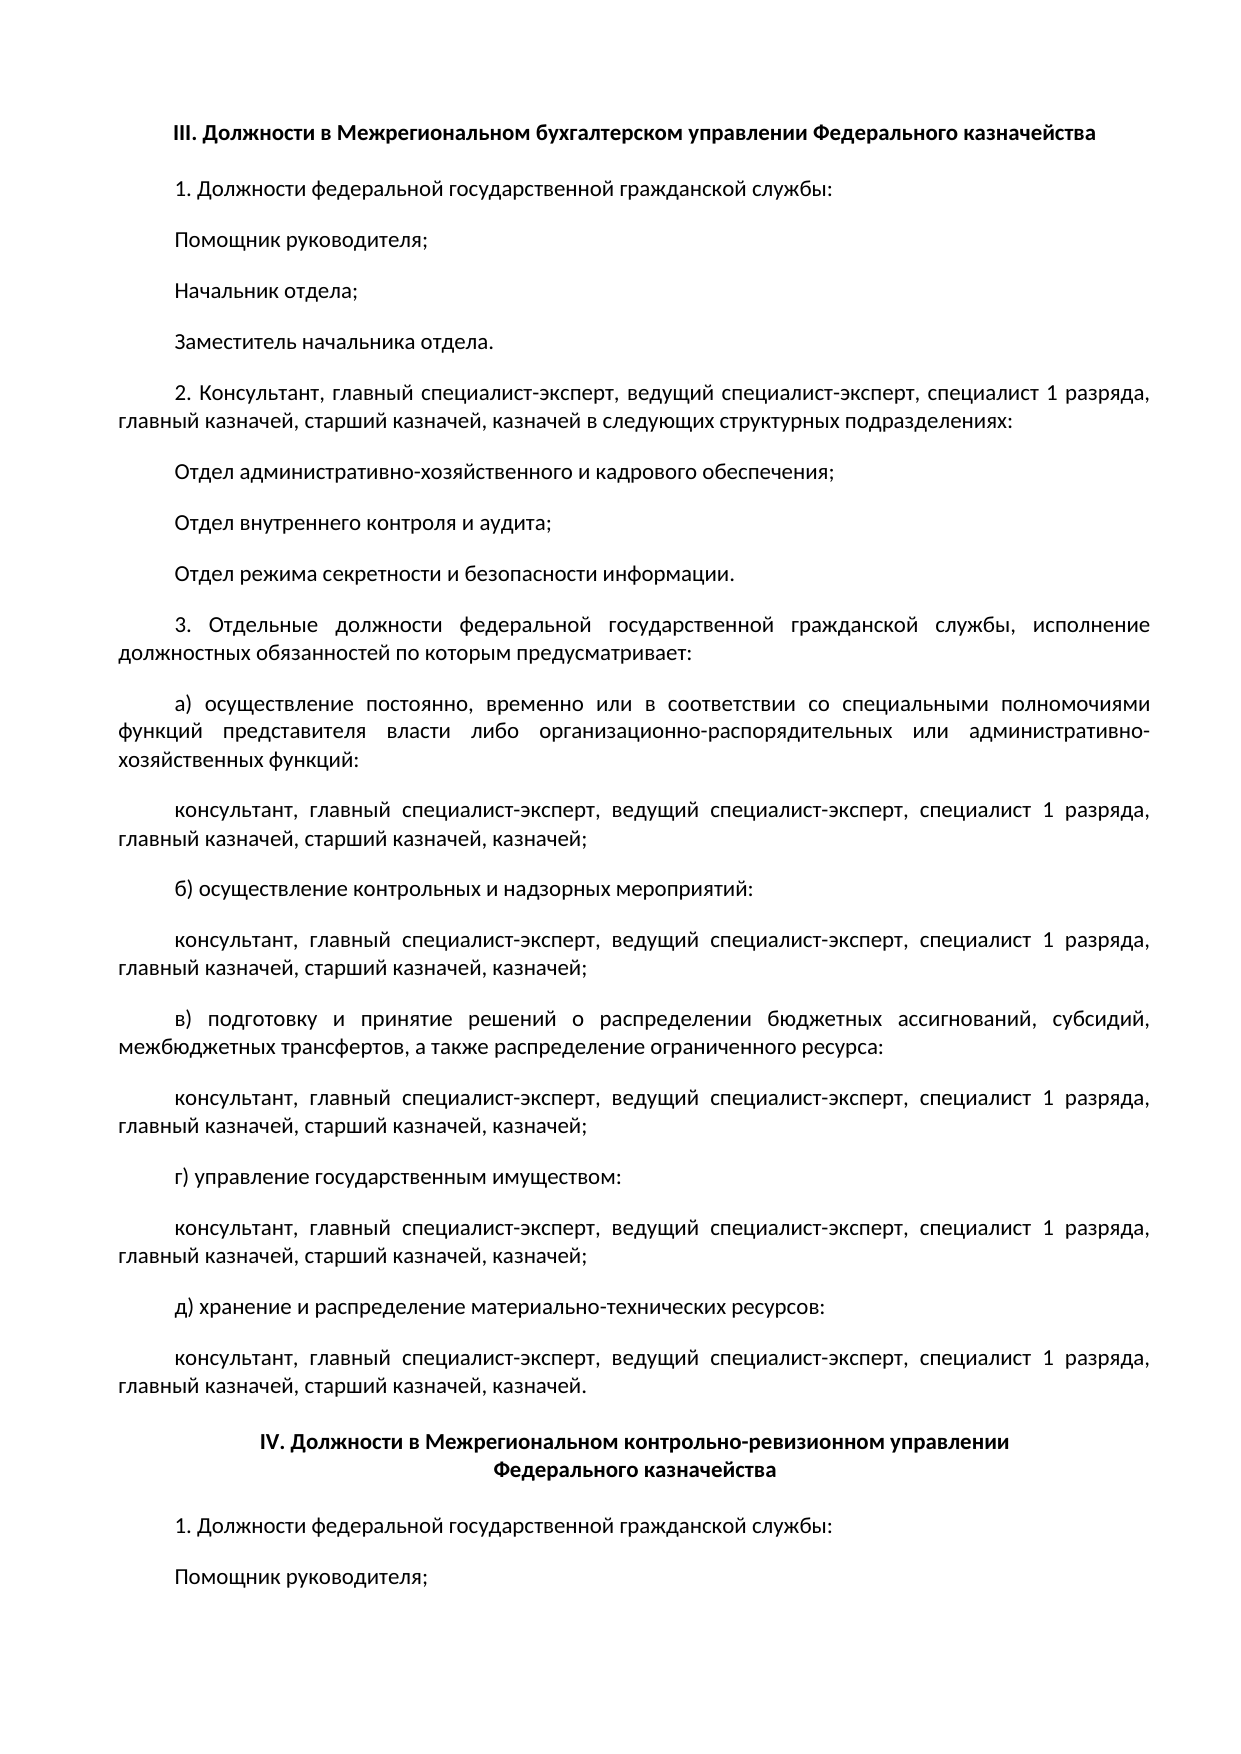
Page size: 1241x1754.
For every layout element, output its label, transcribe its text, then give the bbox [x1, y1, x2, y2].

text б) осуществление контрольных и надзорных мероприятий: [118, 874, 1152, 903]
text а) осуществление постоянно, временно или в соответствии со специальными полномочиями функций представителя власти либо организационно-распорядительных или административно-хозяйственных функций: [118, 689, 1152, 773]
text г) управление государственным имуществом: [118, 1162, 1152, 1190]
text д) хранение и распределение материально-технических ресурсов: [118, 1292, 1152, 1320]
text Отдел внутреннего контроля и аудита; [118, 508, 1152, 536]
text 1. Должности федеральной государственной гражданской службы: [118, 174, 1152, 202]
title Федерального казначейства [118, 1455, 1152, 1483]
title IV. Должности в Межрегиональном контрольно-ревизионном управлении [118, 1427, 1152, 1455]
title III. Должности в Межрегиональном бухгалтерском управлении Федерального казначейства [118, 118, 1152, 146]
text Начальник отдела; [118, 276, 1152, 304]
text консультант, главный специалист-эксперт, ведущий специалист-эксперт, специалист 1 разряда, главный казначей, старший казначей, казначей. [118, 1343, 1152, 1399]
text Отдел режима секретности и безопасности информации. [118, 559, 1152, 587]
text Помощник руководителя; [118, 225, 1152, 253]
text консультант, главный специалист-эксперт, ведущий специалист-эксперт, специалист 1 разряда, главный казначей, старший казначей, казначей; [118, 926, 1152, 982]
text консультант, главный специалист-эксперт, ведущий специалист-эксперт, специалист 1 разряда, главный казначей, старший казначей, казначей; [118, 796, 1152, 852]
text консультант, главный специалист-эксперт, ведущий специалист-эксперт, специалист 1 разряда, главный казначей, старший казначей, казначей; [118, 1213, 1152, 1269]
text Отдел административно-хозяйственного и кадрового обеспечения; [118, 457, 1152, 485]
text в) подготовку и принятие решений о распределении бюджетных ассигнований, субсидий, межбюджетных трансфертов, а также распределение ограниченного ресурса: [118, 1004, 1152, 1061]
text Помощник руководителя; [118, 1562, 1152, 1590]
text Заместитель начальника отдела. [118, 327, 1152, 355]
text 1. Должности федеральной государственной гражданской службы: [118, 1511, 1152, 1539]
text 2. Консультант, главный специалист-эксперт, ведущий специалист-эксперт, специалист 1 разряда, главный казначей, старший казначей, казначей в следующих структурных подразделениях: [118, 378, 1152, 434]
text консультант, главный специалист-эксперт, ведущий специалист-эксперт, специалист 1 разряда, главный казначей, старший казначей, казначей; [118, 1083, 1152, 1139]
text 3. Отдельные должности федеральной государственной гражданской службы, исполнение должностных обязанностей по которым предусматривает: [118, 610, 1152, 666]
